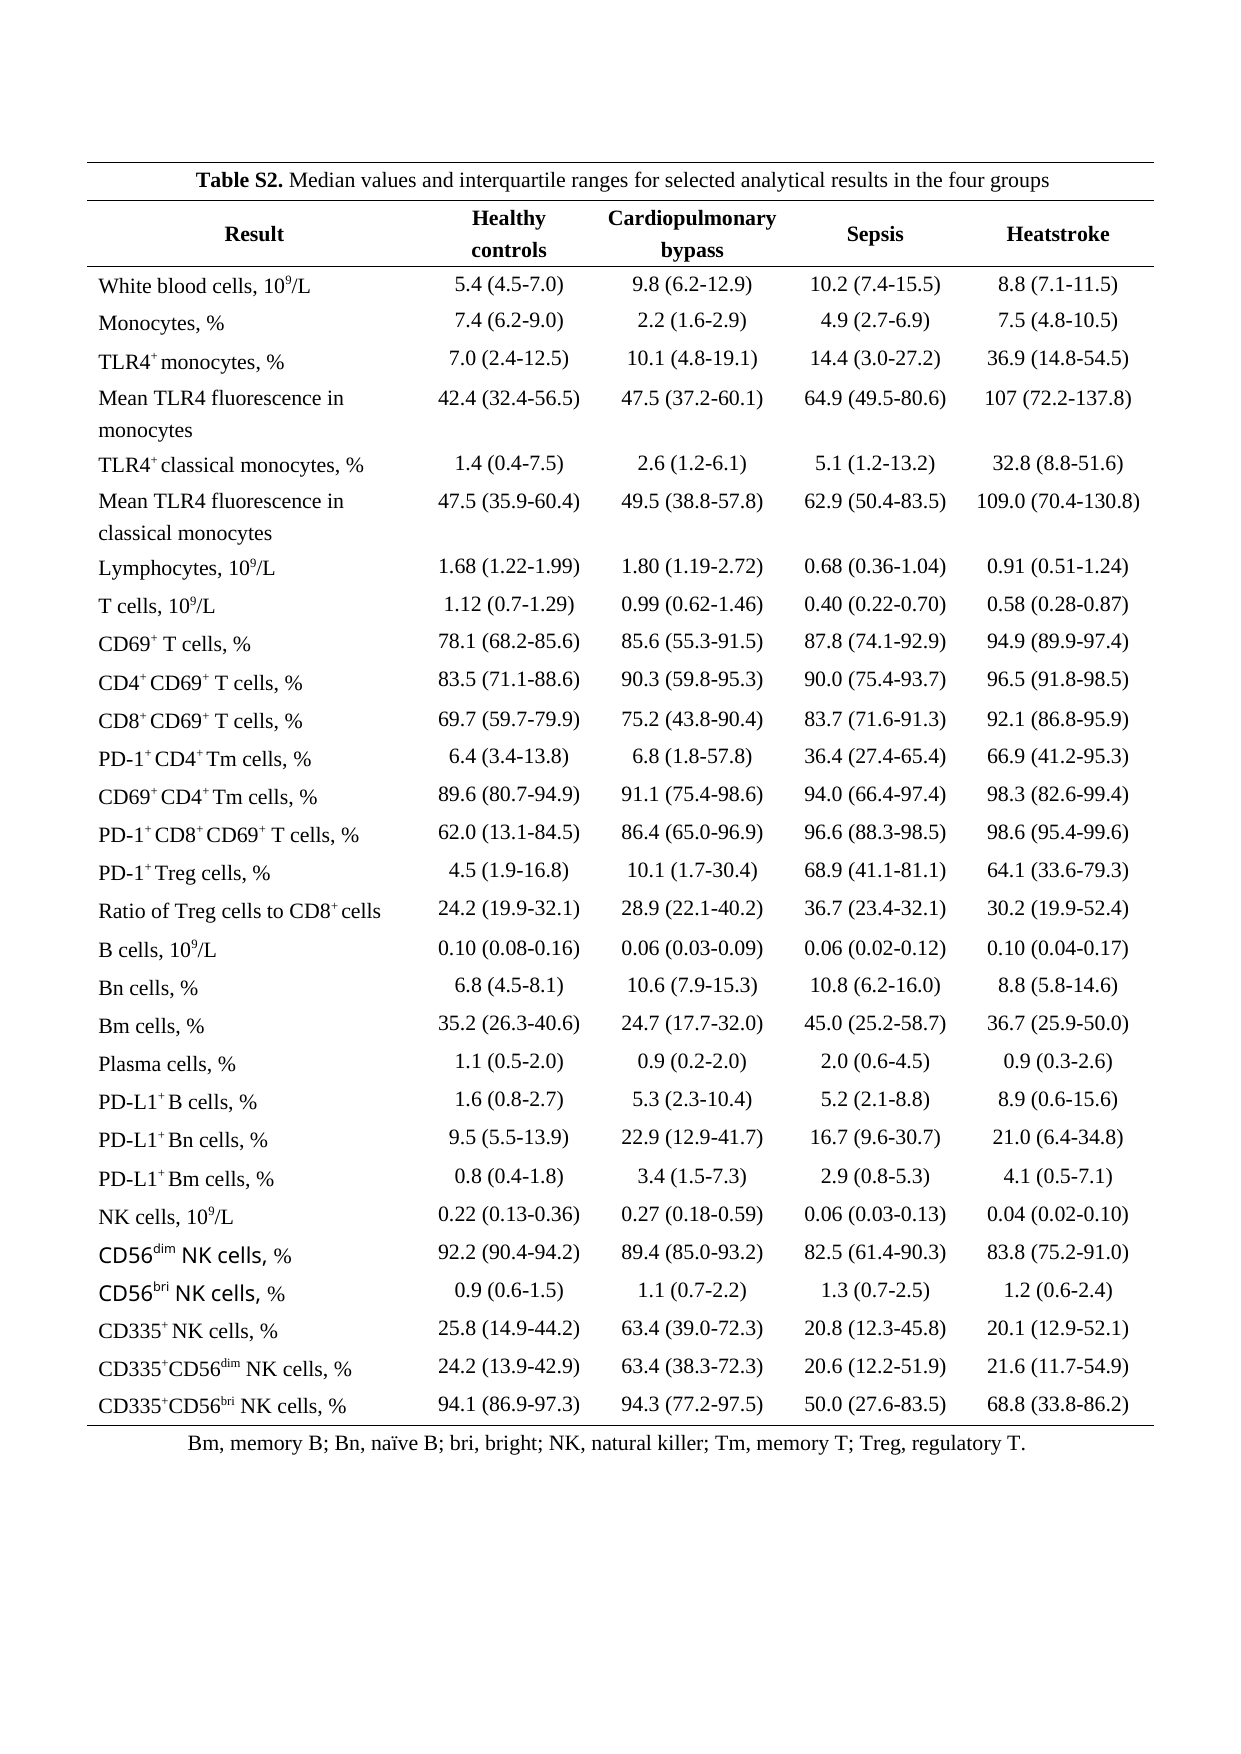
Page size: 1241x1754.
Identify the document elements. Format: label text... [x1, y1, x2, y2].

table_cell 85.6 (55.3-91.5) [596, 625, 788, 663]
table_cell 24.2 (13.9-42.9) [421, 1349, 596, 1387]
table_cell 98.3 (82.6-99.4) [963, 778, 1153, 816]
table_cell PD-1+ CD4+ Tm cells, % [87, 740, 421, 778]
table_cell 24.2 (19.9-32.1) [421, 892, 596, 931]
table_cell 8.8 (7.1-11.5) [963, 267, 1153, 304]
table_cell 20.1 (12.9-52.1) [963, 1311, 1153, 1349]
table_cell CD69+ CD4+ Tm cells, % [87, 778, 421, 816]
table_cell Sepsis [788, 201, 962, 266]
table_cell CD4+ CD69+ T cells, % [87, 663, 421, 702]
table_cell PD-1+ CD8+ CD69+ T cells, % [87, 816, 421, 854]
table_cell 10.2 (7.4-15.5) [788, 267, 962, 304]
table_cell 5.4 (4.5-7.0) [421, 267, 596, 304]
table_cell 0.06 (0.02-0.12) [788, 931, 962, 969]
table_cell Plasma cells, % [87, 1045, 421, 1082]
table_cell 4.1 (0.5-7.1) [963, 1160, 1153, 1198]
table_cell 16.7 (9.6-30.7) [788, 1120, 962, 1160]
table_cell Mean TLR4 fluorescence in classical monocytes [87, 484, 421, 549]
table_cell 21.0 (6.4-34.8) [963, 1120, 1153, 1160]
table_cell 36.7 (25.9-50.0) [963, 1007, 1153, 1044]
table_cell 0.06 (0.03-0.13) [788, 1198, 962, 1236]
table_cell 94.1 (86.9-97.3) [421, 1387, 596, 1425]
table_cell 47.5 (37.2-60.1) [596, 381, 788, 446]
table_cell CD8+ CD69+ T cells, % [87, 702, 421, 740]
table_cell 21.6 (11.7-54.9) [963, 1349, 1153, 1387]
table_cell TLR4+ monocytes, % [87, 342, 421, 381]
table_cell 83.7 (71.6-91.3) [788, 702, 962, 740]
table_cell 9.8 (6.2-12.9) [596, 267, 788, 304]
table_cell 86.4 (65.0-96.9) [596, 816, 788, 854]
table_cell 36.9 (14.8-54.5) [963, 342, 1153, 381]
table_cell Cardiopulmonary bypass [596, 201, 788, 266]
table_cell 47.5 (35.9-60.4) [421, 484, 596, 549]
table_cell 2.0 (0.6-4.5) [788, 1045, 962, 1082]
table_cell 2.2 (1.6-2.9) [596, 304, 788, 342]
table_cell 90.0 (75.4-93.7) [788, 663, 962, 702]
table_cell 92.2 (90.4-94.2) [421, 1236, 596, 1273]
table_cell 109.0 (70.4-130.8) [963, 484, 1153, 549]
table_cell 94.0 (66.4-97.4) [788, 778, 962, 816]
table_cell 9.5 (5.5-13.9) [421, 1120, 596, 1160]
table_cell 1.80 (1.19-2.72) [596, 549, 788, 587]
table_cell 83.5 (71.1-88.6) [421, 663, 596, 702]
table_cell PD-L1+ B cells, % [87, 1083, 421, 1120]
table_cell 0.10 (0.08-0.16) [421, 931, 596, 969]
table_cell 87.8 (74.1-92.9) [788, 625, 962, 663]
table_cell 32.8 (8.8-51.6) [963, 446, 1153, 484]
table_cell PD-L1+ Bm cells, % [87, 1160, 421, 1198]
table_cell Ratio of Treg cells to CD8+ cells [87, 892, 421, 931]
table_cell 28.9 (22.1-40.2) [596, 892, 788, 931]
table_cell 8.8 (5.8-14.6) [963, 969, 1153, 1007]
table_cell 0.8 (0.4-1.8) [421, 1160, 596, 1198]
table_cell 94.9 (89.9-97.4) [963, 625, 1153, 663]
table_cell 5.1 (1.2-13.2) [788, 446, 962, 484]
table_cell 2.9 (0.8-5.3) [788, 1160, 962, 1198]
table_cell 69.7 (59.7-79.9) [421, 702, 596, 740]
table_cell CD56bri NK cells, % [87, 1274, 421, 1311]
table_cell Bn cells, % [87, 969, 421, 1007]
table_cell Result [87, 201, 421, 266]
table_cell 10.1 (1.7-30.4) [596, 854, 788, 892]
table_cell 20.8 (12.3-45.8) [788, 1311, 962, 1349]
table_cell 90.3 (59.8-95.3) [596, 663, 788, 702]
table_cell Monocytes, % [87, 304, 421, 342]
table_cell CD69+ T cells, % [87, 625, 421, 663]
table_cell 35.2 (26.3-40.6) [421, 1007, 596, 1044]
table_cell 42.4 (32.4-56.5) [421, 381, 596, 446]
table_cell 6.8 (1.8-57.8) [596, 740, 788, 778]
table_cell 92.1 (86.8-95.9) [963, 702, 1153, 740]
table_cell 5.2 (2.1-8.8) [788, 1083, 962, 1120]
table_cell 1.3 (0.7-2.5) [788, 1274, 962, 1311]
table_cell 82.5 (61.4-90.3) [788, 1236, 962, 1273]
table_cell 91.1 (75.4-98.6) [596, 778, 788, 816]
table_cell 6.4 (3.4-13.8) [421, 740, 596, 778]
table_cell 6.8 (4.5-8.1) [421, 969, 596, 1007]
table_cell PD-L1+ Bn cells, % [87, 1120, 421, 1160]
table_cell 14.4 (3.0-27.2) [788, 342, 962, 381]
table_cell 20.6 (12.2-51.9) [788, 1349, 962, 1387]
table_cell 22.9 (12.9-41.7) [596, 1120, 788, 1160]
table_cell 24.7 (17.7-32.0) [596, 1007, 788, 1044]
table_cell 7.0 (2.4-12.5) [421, 342, 596, 381]
table_cell 3.4 (1.5-7.3) [596, 1160, 788, 1198]
table_cell CD335+CD56dim NK cells, % [87, 1349, 421, 1387]
table_cell 83.8 (75.2-91.0) [963, 1236, 1153, 1273]
table_cell 49.5 (38.8-57.8) [596, 484, 788, 549]
table_cell 36.7 (23.4-32.1) [788, 892, 962, 931]
table_cell 0.91 (0.51-1.24) [963, 549, 1153, 587]
table_cell 4.9 (2.7-6.9) [788, 304, 962, 342]
table_cell 1.1 (0.7-2.2) [596, 1274, 788, 1311]
table_cell 36.4 (27.4-65.4) [788, 740, 962, 778]
table_cell 25.8 (14.9-44.2) [421, 1311, 596, 1349]
table_cell 0.9 (0.6-1.5) [421, 1274, 596, 1311]
table_cell 107 (72.2-137.8) [963, 381, 1153, 446]
table_cell 0.58 (0.28-0.87) [963, 587, 1153, 625]
table_cell 0.9 (0.2-2.0) [596, 1045, 788, 1082]
table_cell NK cells, 109/L [87, 1198, 421, 1236]
table_cell 0.99 (0.62-1.46) [596, 587, 788, 625]
table_cell 68.9 (41.1-81.1) [788, 854, 962, 892]
table_cell 0.68 (0.36-1.04) [788, 549, 962, 587]
table_cell CD56dim NK cells, % [87, 1236, 421, 1273]
table_cell 1.4 (0.4-7.5) [421, 446, 596, 484]
table_cell PD-1+ Treg cells, % [87, 854, 421, 892]
table_cell 10.6 (7.9-15.3) [596, 969, 788, 1007]
table_cell 64.1 (33.6-79.3) [963, 854, 1153, 892]
table_cell T cells, 109/L [87, 587, 421, 625]
text Bm, memory B; Bn, naïve B; bri, bright; NK, natural killer; Tm, memory T; Treg, regulatory T. [187, 1426, 1053, 1459]
table_cell 7.5 (4.8-10.5) [963, 304, 1153, 342]
table_cell 0.27 (0.18-0.59) [596, 1198, 788, 1236]
table_cell 96.6 (88.3-98.5) [788, 816, 962, 854]
table_cell 7.4 (6.2-9.0) [421, 304, 596, 342]
table_cell Bm cells, % [87, 1007, 421, 1044]
table_cell 10.8 (6.2-16.0) [788, 969, 962, 1007]
table_cell 5.3 (2.3-10.4) [596, 1083, 788, 1120]
table_cell 30.2 (19.9-52.4) [963, 892, 1153, 931]
table_cell 63.4 (39.0-72.3) [596, 1311, 788, 1349]
table_cell 1.68 (1.22-1.99) [421, 549, 596, 587]
table_cell 0.9 (0.3-2.6) [963, 1045, 1153, 1082]
table_cell 45.0 (25.2-58.7) [788, 1007, 962, 1044]
table_cell 89.4 (85.0-93.2) [596, 1236, 788, 1273]
table_cell 1.6 (0.8-2.7) [421, 1083, 596, 1120]
table_cell CD335+CD56bri NK cells, % [87, 1387, 421, 1425]
table_cell 62.9 (50.4-83.5) [788, 484, 962, 549]
table_cell 98.6 (95.4-99.6) [963, 816, 1153, 854]
table_cell 0.10 (0.04-0.17) [963, 931, 1153, 969]
table_cell Heatstroke [963, 201, 1153, 266]
table_cell B cells, 109/L [87, 931, 421, 969]
table_cell 50.0 (27.6-83.5) [788, 1387, 962, 1425]
table_cell 1.1 (0.5-2.0) [421, 1045, 596, 1082]
table_cell 0.40 (0.22-0.70) [788, 587, 962, 625]
table_cell 63.4 (38.3-72.3) [596, 1349, 788, 1387]
table_cell Lymphocytes, 109/L [87, 549, 421, 587]
table_cell CD335+ NK cells, % [87, 1311, 421, 1349]
table_cell 62.0 (13.1-84.5) [421, 816, 596, 854]
table_cell 0.04 (0.02-0.10) [963, 1198, 1153, 1236]
table_cell 96.5 (91.8-98.5) [963, 663, 1153, 702]
table_cell Mean TLR4 fluorescence in monocytes [87, 381, 421, 446]
table_cell 66.9 (41.2-95.3) [963, 740, 1153, 778]
table_cell 78.1 (68.2-85.6) [421, 625, 596, 663]
table_cell 0.22 (0.13-0.36) [421, 1198, 596, 1236]
table_cell 75.2 (43.8-90.4) [596, 702, 788, 740]
table_cell White blood cells, 109/L [87, 267, 421, 304]
table_header Table S2. Median values and interquartile ranges for selected analytical results in the four groups [87, 163, 1153, 200]
table_cell 2.6 (1.2-6.1) [596, 446, 788, 484]
table_cell 1.12 (0.7-1.29) [421, 587, 596, 625]
table_cell 1.2 (0.6-2.4) [963, 1274, 1153, 1311]
table_cell 64.9 (49.5-80.6) [788, 381, 962, 446]
table_cell 94.3 (77.2-97.5) [596, 1387, 788, 1425]
table_cell 10.1 (4.8-19.1) [596, 342, 788, 381]
table_cell Healthy controls [421, 201, 596, 266]
table_cell 89.6 (80.7-94.9) [421, 778, 596, 816]
table_cell 8.9 (0.6-15.6) [963, 1083, 1153, 1120]
table_cell TLR4+ classical monocytes, % [87, 446, 421, 484]
table_cell 0.06 (0.03-0.09) [596, 931, 788, 969]
table_cell 68.8 (33.8-86.2) [963, 1387, 1153, 1425]
table_cell 4.5 (1.9-16.8) [421, 854, 596, 892]
